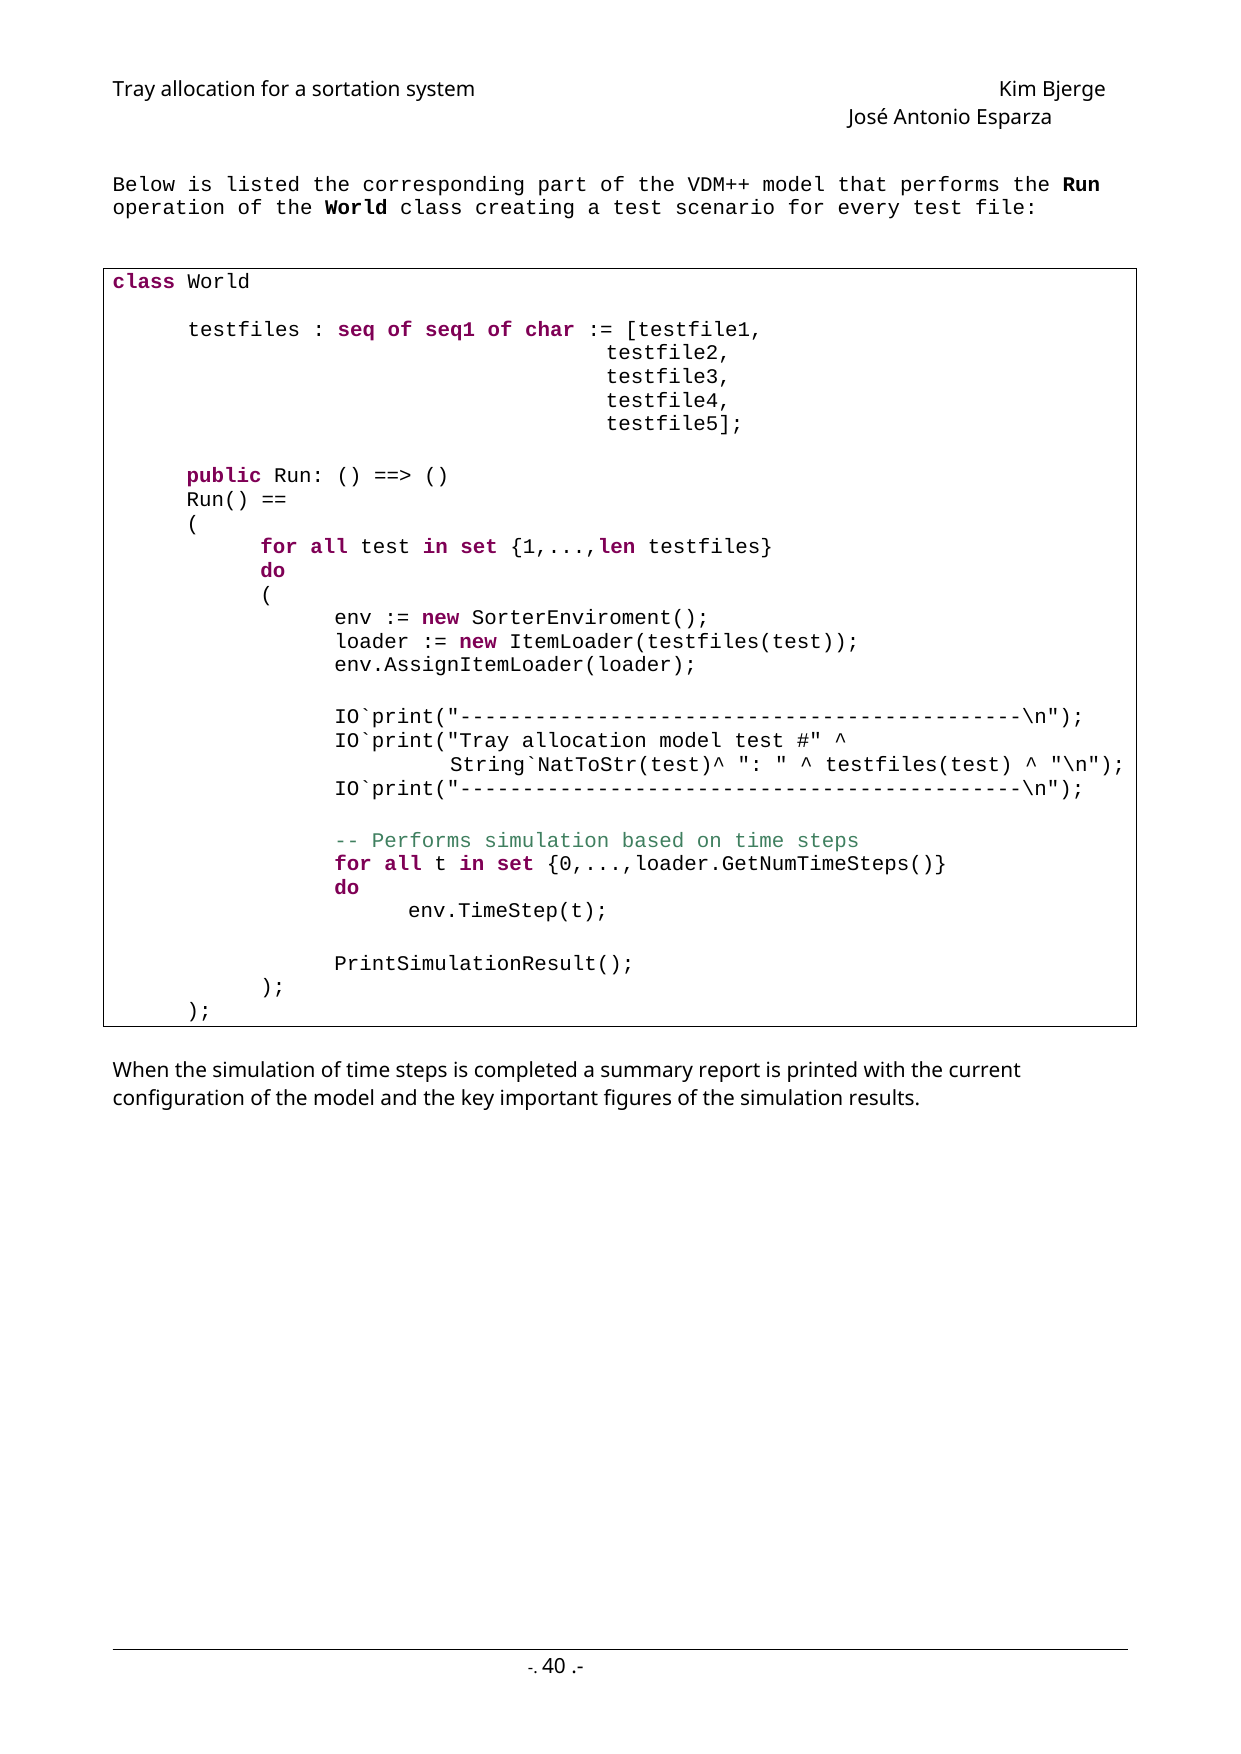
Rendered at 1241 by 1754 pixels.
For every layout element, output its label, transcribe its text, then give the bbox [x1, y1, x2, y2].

text When the simulation of time steps is completed a summary report is printed with the current configuration of the model and the key important figures of the simulation results. [112, 1055, 1128, 1112]
text testfile5]; [112, 413, 1128, 437]
text ); [104, 997, 1136, 1026]
text Below is listed the corresponding part of the VDM++ model that performs the Run operation of the World class creating a test scenario for every test file: [112, 174, 1128, 221]
text testfile2, [112, 342, 1128, 366]
text IO`print("Tray allocation model test #" ^ [112, 730, 1128, 754]
text ( [112, 513, 1128, 536]
text ( [112, 583, 1128, 607]
text ); [112, 976, 1128, 997]
text for all test in set {1,...,len testfiles} [112, 536, 1128, 560]
text -- Performs simulation based on time steps [112, 829, 1128, 853]
text IO`print("---------------------------------------------\n"); [112, 777, 1128, 801]
text PrintSimulationResult(); [112, 953, 1128, 976]
text testfiles : seq of seq1 of char := [testfile1, [112, 319, 1128, 342]
text Run() == [112, 489, 1128, 513]
text String`NatToStr(test)^ ": " ^ testfiles(test) ^ "\n"); [112, 754, 1128, 777]
text IO`print("---------------------------------------------\n"); [112, 707, 1128, 730]
text do [112, 560, 1128, 583]
text env.TimeStep(t); [112, 901, 1128, 924]
text env := new SorterEnviroment(); [112, 607, 1128, 631]
text env.AssignItemLoader(loader); [112, 654, 1128, 678]
text testfile4, [112, 389, 1128, 413]
text testfile3, [112, 366, 1128, 389]
text loader := new ItemLoader(testfiles(test)); [112, 631, 1128, 654]
text public Run: () ==> () [112, 465, 1128, 489]
text for all t in set {0,...,loader.GetNumTimeSteps()} [112, 853, 1128, 877]
text do [112, 877, 1128, 901]
text class World [104, 269, 1136, 295]
